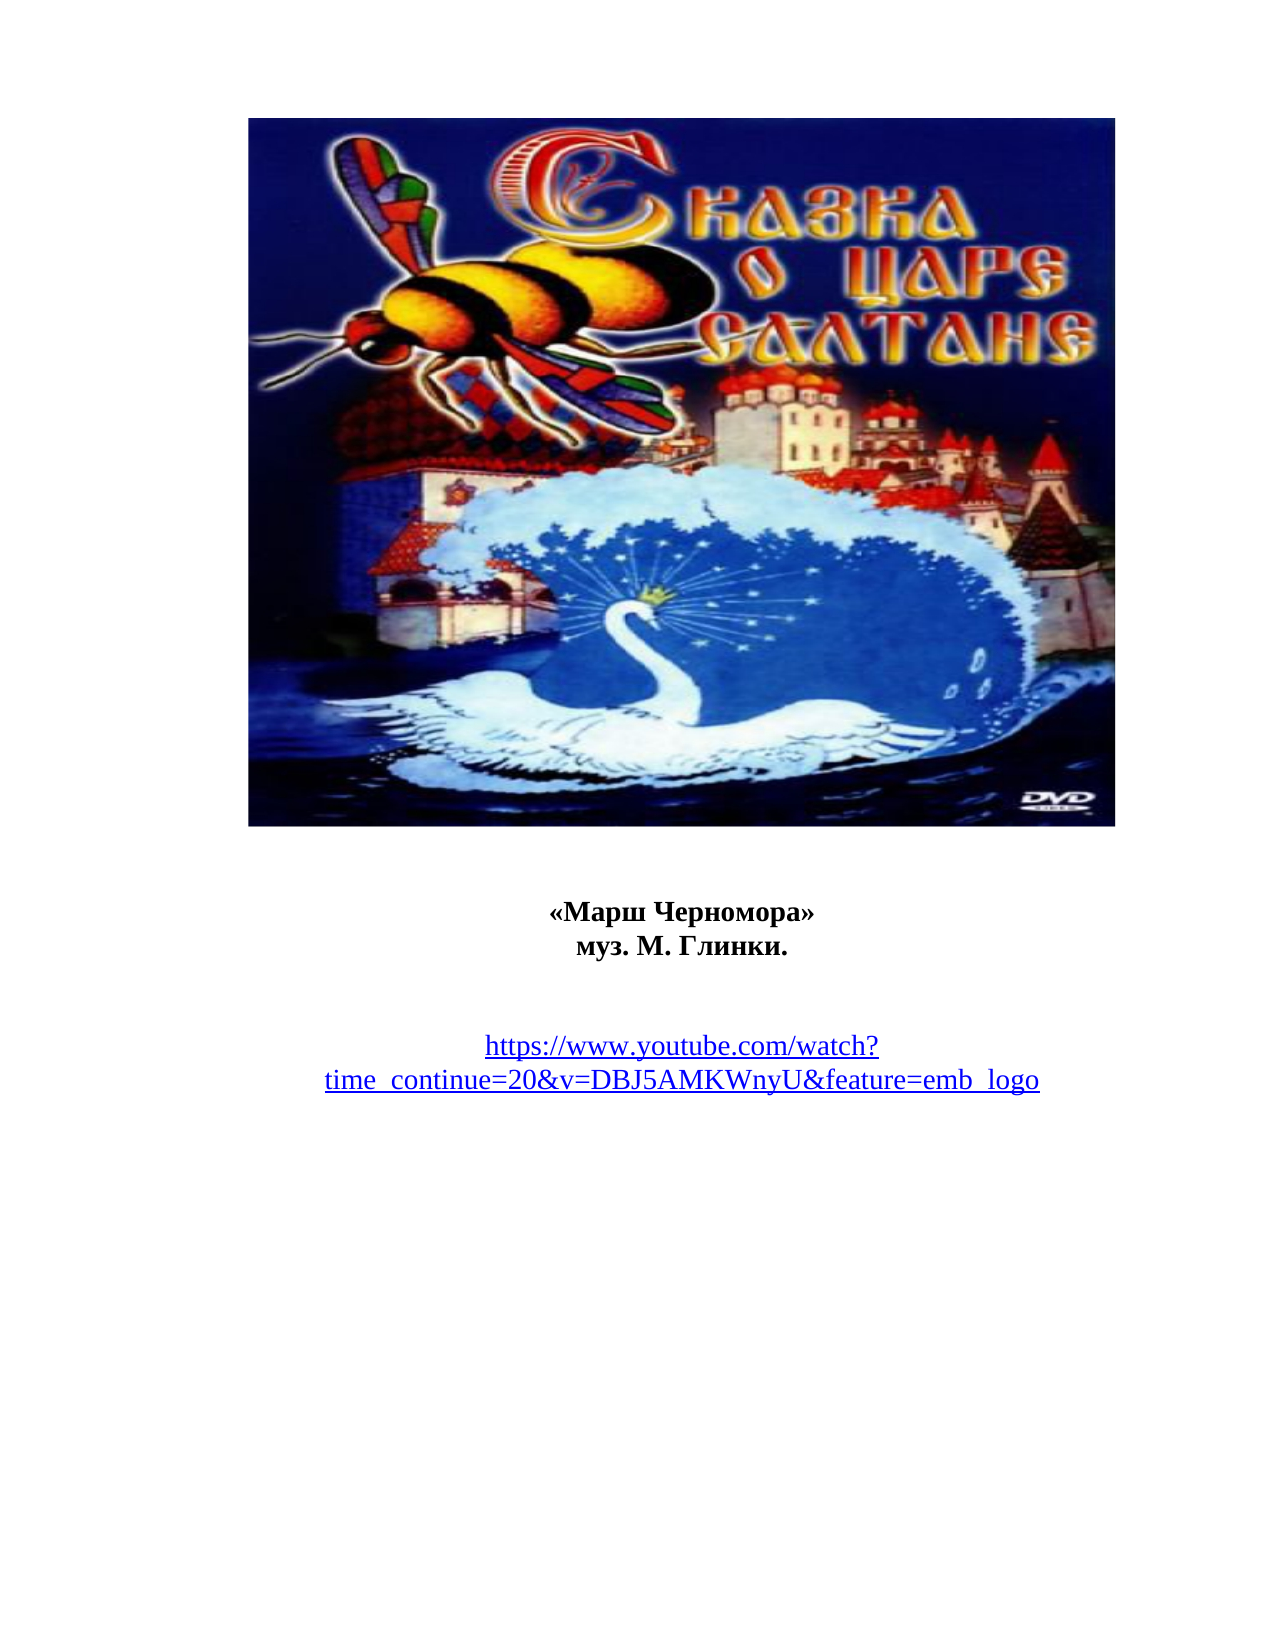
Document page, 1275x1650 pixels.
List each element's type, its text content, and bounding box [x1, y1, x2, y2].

text муз. М. Глинки. [177, 928, 1186, 961]
text https://www.youtube.com/watch?time_continue=20&v=DBJ5AMKWnyU&feature=emb_logo [177, 1028, 1186, 1095]
text «Марш Черномора» [177, 894, 1186, 928]
picture [248, 118, 1116, 827]
